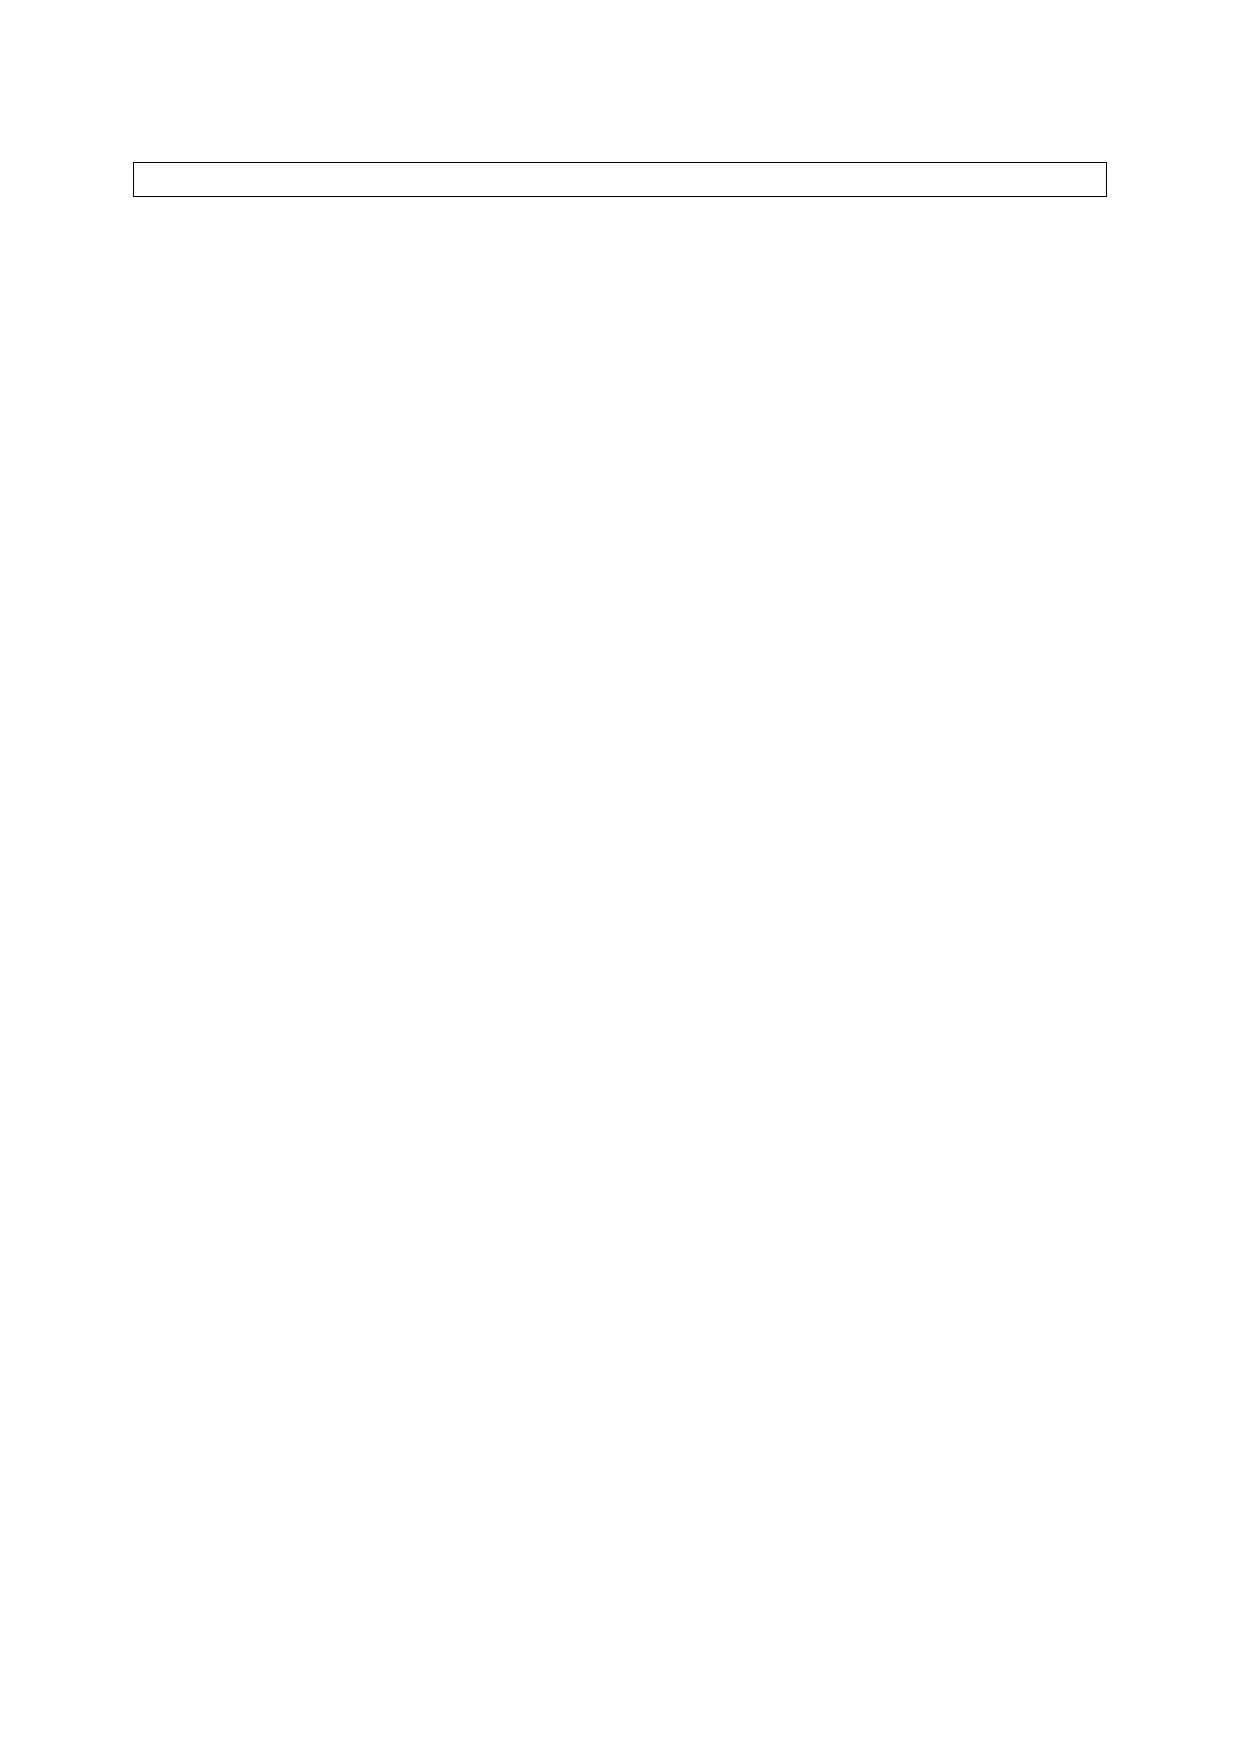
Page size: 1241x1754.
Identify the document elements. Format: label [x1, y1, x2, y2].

table_cell [134, 163, 1106, 196]
